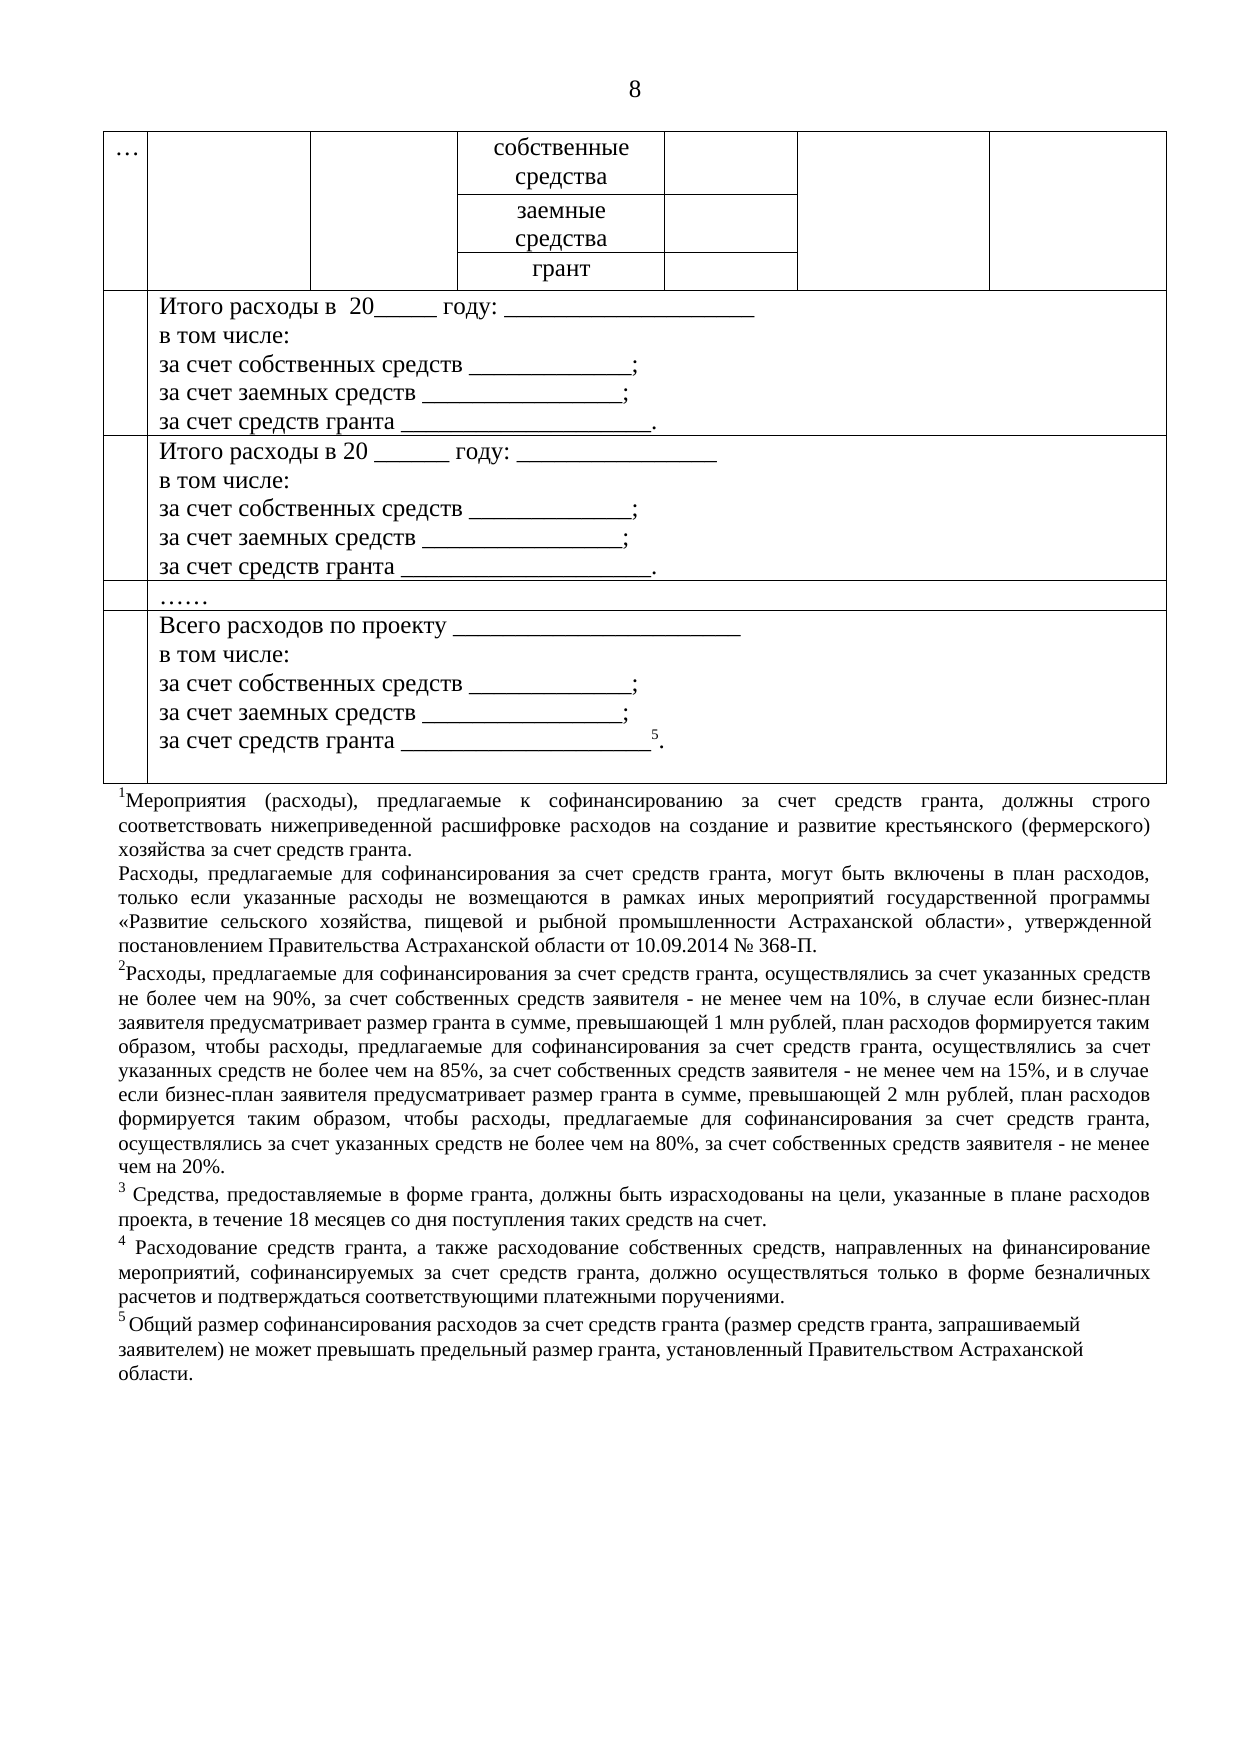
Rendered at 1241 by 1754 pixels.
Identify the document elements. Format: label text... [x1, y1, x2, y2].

table_cell [104, 611, 147, 783]
table_cell …… [148, 581, 1166, 609]
table_cell [665, 132, 797, 194]
table_cell [104, 291, 147, 435]
text 3 Средства, предоставляемые в форме гранта, должны быть израсходованы на цели, указанные в плане расходов проекта, в течение 18 месяцев со дня поступления таких средств на счет. [118, 1178, 1152, 1231]
table_cell … [104, 132, 147, 290]
text 5 Общий размер софинансирования расходов за счет средств гранта (размер средств гранта, запрашиваемый заявителем) не может превышать предельный размер гранта, установленный Правительством Астраханской области. [118, 1308, 1152, 1385]
table_cell Всего расходов по проекту _______________________ в том числе: за счет собственных средств _____________; за счет заемных средств ________________; за счет средств гранта ____________________5. [148, 611, 1166, 783]
table_cell заемные средства [458, 195, 664, 252]
table_cell [990, 132, 1166, 290]
table_cell [311, 132, 457, 290]
table_cell собственные средства [458, 132, 664, 194]
table_cell [665, 195, 797, 252]
table_cell [104, 436, 147, 580]
text 2Расходы, предлагаемые для софинансирования за счет средств гранта, осуществлялись за счет указанных средств не более чем на 90%, за счет собственных средств заявителя - не менее чем на 10%, в случае если бизнес-план заявителя предусматривает размер гранта в сумме, превышающей 1 млн рублей, план расходов формируется таким образом, чтобы расходы, предлагаемые для софинансирования за счет средств гранта, осуществлялись за счет указанных средств не более чем на 85%, за счет собственных средств заявителя - не менее чем на 15%, и в случае если бизнес-план заявителя предусматривает размер гранта в сумме, превышающей 2 млн рублей, план расходов формируется таким образом, чтобы расходы, предлагаемые для софинансирования за счет средств гранта, осуществлялись за счет указанных средств не более чем на 80%, за счет собственных средств заявителя - не менее чем на 20%. [118, 957, 1152, 1178]
table_cell [148, 132, 310, 290]
table_cell грант [458, 253, 664, 290]
table_cell Итого расходы в 20_____ году: ____________________ в том числе: за счет собственных средств _____________; за счет заемных средств ________________; за счет средств гранта ____________________. [148, 291, 1166, 435]
table_cell [665, 253, 797, 290]
text 1Мероприятия (расходы), предлагаемые к софинансированию за счет средств гранта, должны строго соответствовать нижеприведенной расшифровке расходов на создание и развитие крестьянского (фермерского) хозяйства за счет средств гранта. [118, 784, 1152, 861]
table_cell [104, 581, 147, 609]
table_cell Итого расходы в 20 ______ году: ________________ в том числе: за счет собственных средств _____________; за счет заемных средств ________________; за счет средств гранта ____________________. [148, 436, 1166, 580]
table_cell [798, 132, 989, 290]
text Расходы, предлагаемые для софинансирования за счет средств гранта, могут быть включены в план расходов, только если указанные расходы не возмещаются в рамках иных мероприятий государственной программы «Развитие сельского хозяйства, пищевой и рыбной промышленности Астраханской области», утвержденной постановлением Правительства Астраханской области от 10.09.2014 № 368-П. [118, 861, 1152, 957]
text 4 Расходование средств гранта, а также расходование собственных средств, направленных на финансирование мероприятий, софинансируемых за счет средств гранта, должно осуществляться только в форме безналичных расчетов и подтверждаться соответствующими платежными поручениями. [118, 1231, 1152, 1308]
